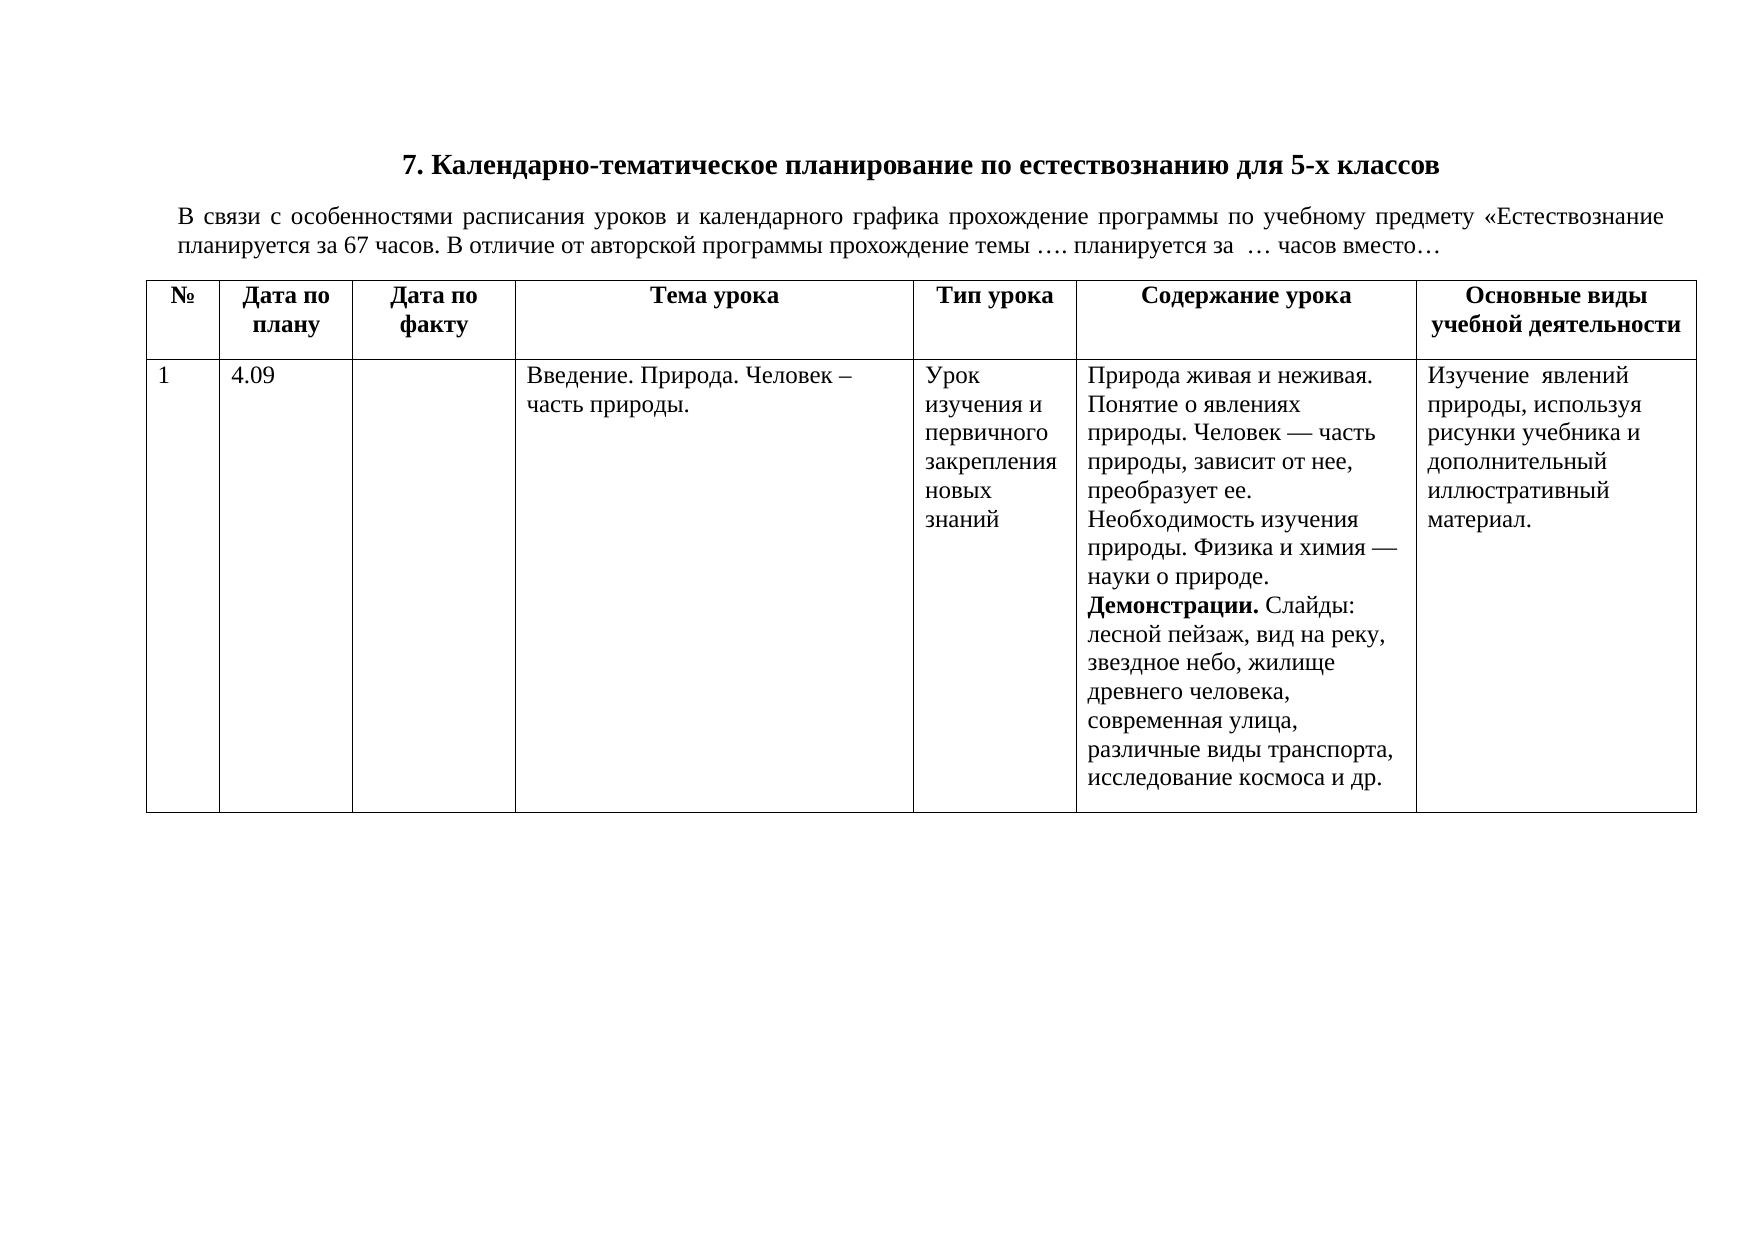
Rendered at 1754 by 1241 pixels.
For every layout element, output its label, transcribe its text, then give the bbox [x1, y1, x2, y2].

table_header Основные виды учебной деятельности [1417, 281, 1696, 359]
table_header Дата по факту [353, 281, 515, 359]
table_header Содержание урока [1077, 281, 1416, 359]
table_cell Введение. Природа. Человек – часть природы. [516, 360, 913, 812]
table_cell Природа живая и неживая. Понятие о явлениях природы. Человек — часть природы, зависит от нее, преобразует ее. Необходимость изучения природы. Физика и химия — науки о природе. Демонстрации. Слайды: лесной пейзаж, вид на реку, звездное небо, жилище древнего человека, современная улица, различные виды транспорта, исследование космоса и др. [1077, 360, 1416, 812]
table_header № [147, 281, 219, 359]
text В связи с особенностями расписания уроков и календарного графика прохождение программы по учебному предмету «Естествознание планируется за 67 часов. В отличие от авторской программы прохождение темы …. планируется за … часов вместо… [177, 201, 1665, 259]
text 7. Календарно-тематическое планирование по естествознанию для 5-х классов [177, 147, 1665, 180]
table_header Дата по плану [220, 281, 352, 359]
table_cell 1 [147, 360, 219, 812]
table_cell Изучение явлений природы, используя рисунки учебника и дополнительный иллюстративный материал. [1417, 360, 1696, 812]
table_header Тема урока [516, 281, 913, 359]
table_cell Урок изучения и первичного закрепления новых знаний [914, 360, 1076, 812]
table_cell 4.09 [220, 360, 352, 812]
table_cell [353, 360, 515, 812]
table_header Тип урока [914, 281, 1076, 359]
